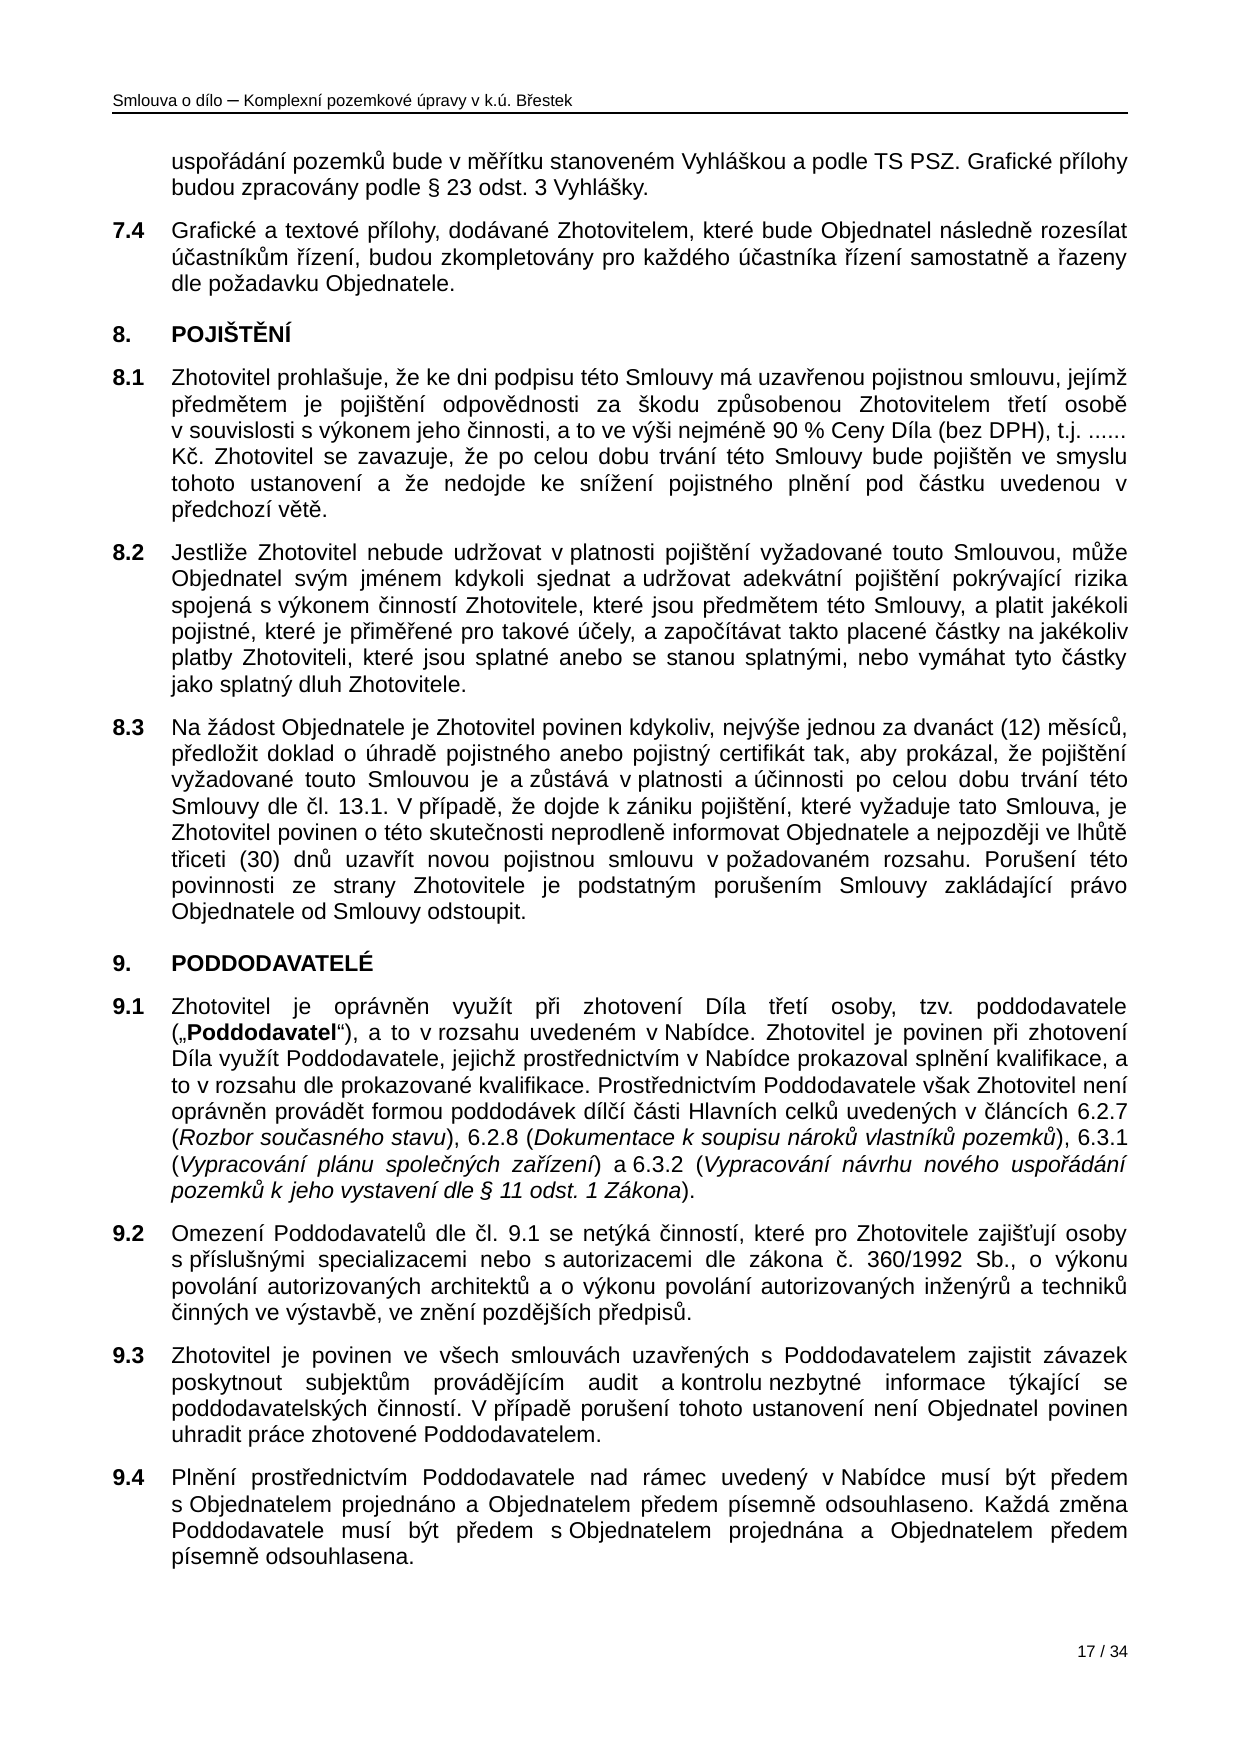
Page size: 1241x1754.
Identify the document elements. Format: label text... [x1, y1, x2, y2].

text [112, 148, 1128, 200]
text Zhotovitel je oprávněn využít při zhotovení Díla třetí osoby, tzv. poddodavatele („Poddodavatel“), a to v rozsahu uvedeném v Nabídce. Zhotovitel je povinen při zhotovení Díla využít Poddodavatele, jejichž prostřednictvím v Nabídce prokazoval splnění kvalifikace, a to v rozsahu dle prokazované kvalifikace. Prostřednictvím Poddodavatele však Zhotovitel není oprávněn provádět formou poddodávek dílčí části Hlavních celků uvedených v článcích 6.2.7 (Rozbor současného stavu), 6.2.8 (Dokumentace k soupisu nároků vlastníků pozemků), 6.3.1 (Vypracování plánu společných zařízení) a 6.3.2 (Vypracování návrhu nového uspořádání pozemků k jeho vystavení dle § 11 odst. 1 Zákona). [112, 993, 1128, 1203]
text Grafické a textové přílohy, dodávané Zhotovitelem, které bude Objednatel následně rozesílat účastníkům řízení, budou zkompletovány pro každého účastníka řízení samostatně a řazeny dle požadavku Objednatele. [112, 217, 1128, 296]
text Omezení Poddodavatelů dle čl. 9.1 se netýká činností, které pro Zhotovitele zajišťují osoby s příslušnými specializacemi nebo s autorizacemi dle zákona č. 360/1992 Sb., o výkonu povolání autorizovaných architektů a o výkonu povolání autorizovaných inženýrů a techniků činných ve výstavbě, ve znění pozdějších předpisů. [112, 1220, 1128, 1326]
text Plnění prostřednictvím Poddodavatele nad rámec uvedený v Nabídce musí být předem s Objednatelem projednáno a Objednatelem předem písemně odsouhlaseno. Každá změna Poddodavatele musí být předem s Objednatelem projednána a Objednatelem předem písemně odsouhlasena. [112, 1464, 1128, 1570]
text Pojištění [112, 321, 1128, 347]
text Jestliže Zhotovitel nebude udržovat v platnosti pojištění vyžadované touto Smlouvou, může Objednatel svým jménem kdykoli sjednat a udržovat adekvátní pojištění pokrývající rizika spojená s výkonem činností Zhotovitele, které jsou předmětem této Smlouvy, a platit jakékoli pojistné, které je přiměřené pro takové účely, a započítávat takto placené částky na jakékoliv platby Zhotoviteli, které jsou splatné anebo se stanou splatnými, nebo vymáhat tyto částky jako splatný dluh Zhotovitele. [112, 539, 1128, 697]
text Poddodavatelé [112, 949, 1128, 976]
text Zhotovitel je povinen ve všech smlouvách uzavřených s Poddodavatelem zajistit závazek poskytnout subjektům provádějícím audit a kontrolu nezbytné informace týkající se poddodavatelských činností. V případě porušení tohoto ustanovení není Objednatel povinen uhradit práce zhotovené Poddodavatelem. [112, 1342, 1128, 1448]
text Zhotovitel prohlašuje, že ke dni podpisu této Smlouvy má uzavřenou pojistnou smlouvu, jejímž předmětem je pojištění odpovědnosti za škodu způsobenou Zhotovitelem třetí osobě v souvislosti s výkonem jeho činnosti, a to ve výši nejméně 90 % Ceny Díla (bez DPH), t.j. ...... Kč. Zhotovitel se zavazuje, že po celou dobu trvání této Smlouvy bude pojištěn ve smyslu tohoto ustanovení a že nedojde ke snížení pojistného plnění pod částku uvedenou v předchozí větě. [112, 364, 1128, 522]
text Na žádost Objednatele je Zhotovitel povinen kdykoliv, nejvýše jednou za dvanáct (12) měsíců, předložit doklad o úhradě pojistného anebo pojistný certifikát tak, aby prokázal, že pojištění vyžadované touto Smlouvou je a zůstává v platnosti a účinnosti po celou dobu trvání této Smlouvy dle čl. 13.1. V případě, že dojde k zániku pojištění, které vyžaduje tato Smlouva, je Zhotovitel povinen o této skutečnosti neprodleně informovat Objednatele a nejpozději ve lhůtě třiceti (30) dnů uzavřít novou pojistnou smlouvu v požadovaném rozsahu. Porušení této povinnosti ze strany Zhotovitele je podstatným porušením Smlouvy zakládající právo Objednatele od Smlouvy odstoupit. [112, 714, 1128, 924]
